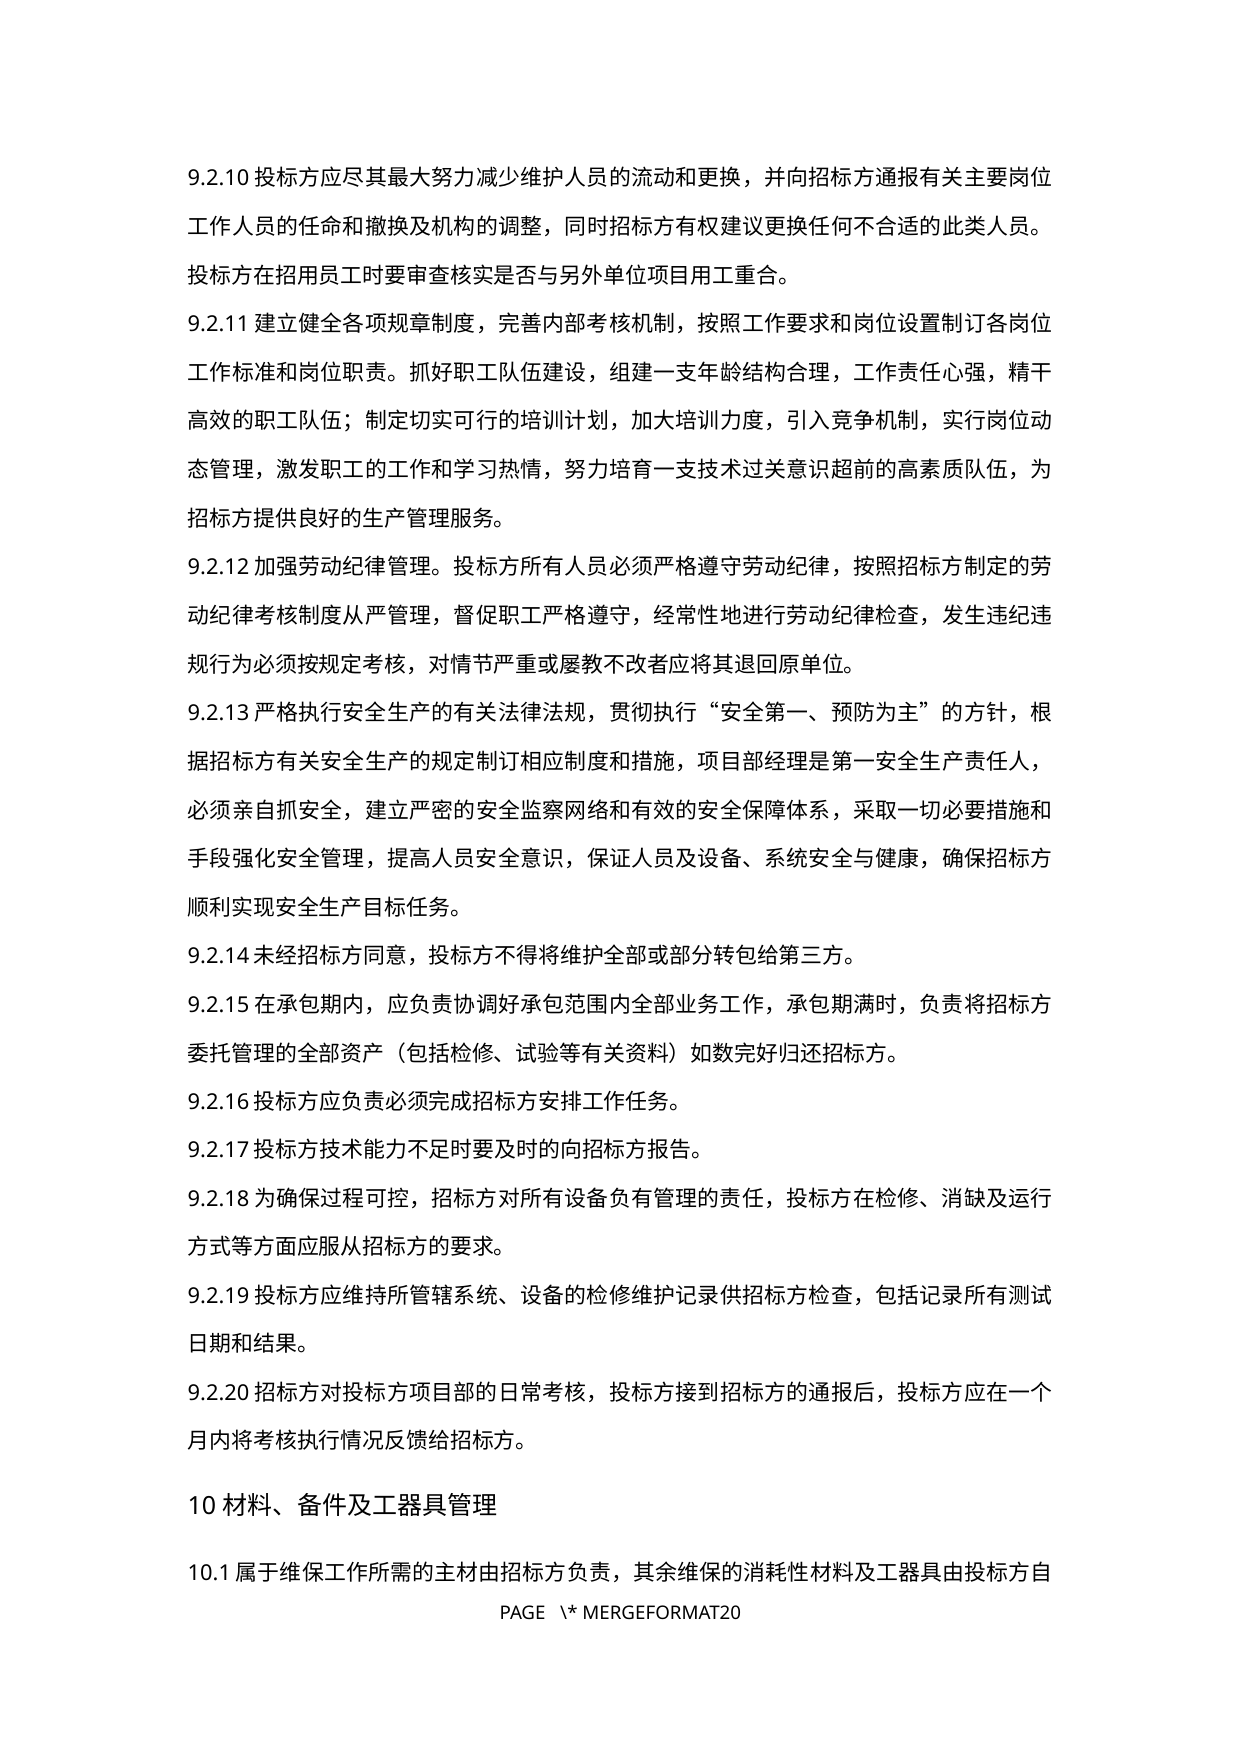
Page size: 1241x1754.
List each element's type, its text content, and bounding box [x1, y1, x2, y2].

text 9.2.20招标方对投标方项目部的日常考核，投标方接到招标方的通报后，投标方应在一个月内将考核执行情况反馈给招标方。 [187, 1374, 1053, 1456]
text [187, 1554, 1053, 1587]
text 9.2.10投标方应尽其最大努力减少维护人员的流动和更换，并向招标方通报有关主要岗位工作人员的任命和撤换及机构的调整，同时招标方有权建议更换任何不合适的此类人员。投标方在招用员工时要审查核实是否与另外单位项目用工重合。 [187, 160, 1053, 290]
text 9.2.14未经招标方同意，投标方不得将维护全部或部分转包给第三方。 [187, 938, 1053, 971]
text 9.2.16投标方应负责必须完成招标方安排工作任务。 [187, 1083, 1053, 1116]
text 9.2.13严格执行安全生产的有关法律法规，贯彻执行“安全第一、预防为主”的方针，根据招标方有关安全生产的规定制订相应制度和措施，项目部经理是第一安全生产责任人，必须亲自抓安全，建立严密的安全监察网络和有效的安全保障体系，采取一切必要措施和手段强化安全管理，提高人员安全意识，保证人员及设备、系统安全与健康，确保招标方顺利实现安全生产目标任务。 [187, 695, 1053, 922]
text 9.2.19投标方应维持所管辖系统、设备的检修维护记录供招标方检查，包括记录所有测试日期和结果。 [187, 1277, 1053, 1358]
text 9.2.11建立健全各项规章制度，完善内部考核机制，按照工作要求和岗位设置制订各岗位工作标准和岗位职责。抓好职工队伍建设，组建一支年龄结构合理，工作责任心强，精干高效的职工队伍；制定切实可行的培训计划，加大培训力度，引入竞争机制，实行岗位动态管理，激发职工的工作和学习热情，努力培育一支技术过关意识超前的高素质队伍，为招标方提供良好的生产管理服务。 [187, 306, 1053, 533]
text 10 材料、备件及工器具管理 [187, 1471, 1053, 1536]
text 9.2.12加强劳动纪律管理。投标方所有人员必须严格遵守劳动纪律，按照招标方制定的劳动纪律考核制度从严管理，督促职工严格遵守，经常性地进行劳动纪律检查，发生违纪违规行为必须按规定考核，对情节严重或屡教不改者应将其退回原单位。 [187, 549, 1053, 679]
text 9.2.15在承包期内，应负责协调好承包范围内全部业务工作，承包期满时，负责将招标方委托管理的全部资产（包括检修、试验等有关资料）如数完好归还招标方。 [187, 986, 1053, 1068]
text 9.2.17投标方技术能力不足时要及时的向招标方报告。 [187, 1132, 1053, 1164]
text 9.2.18为确保过程可控，招标方对所有设备负有管理的责任，投标方在检修、消缺及运行方式等方面应服从招标方的要求。 [187, 1180, 1053, 1261]
